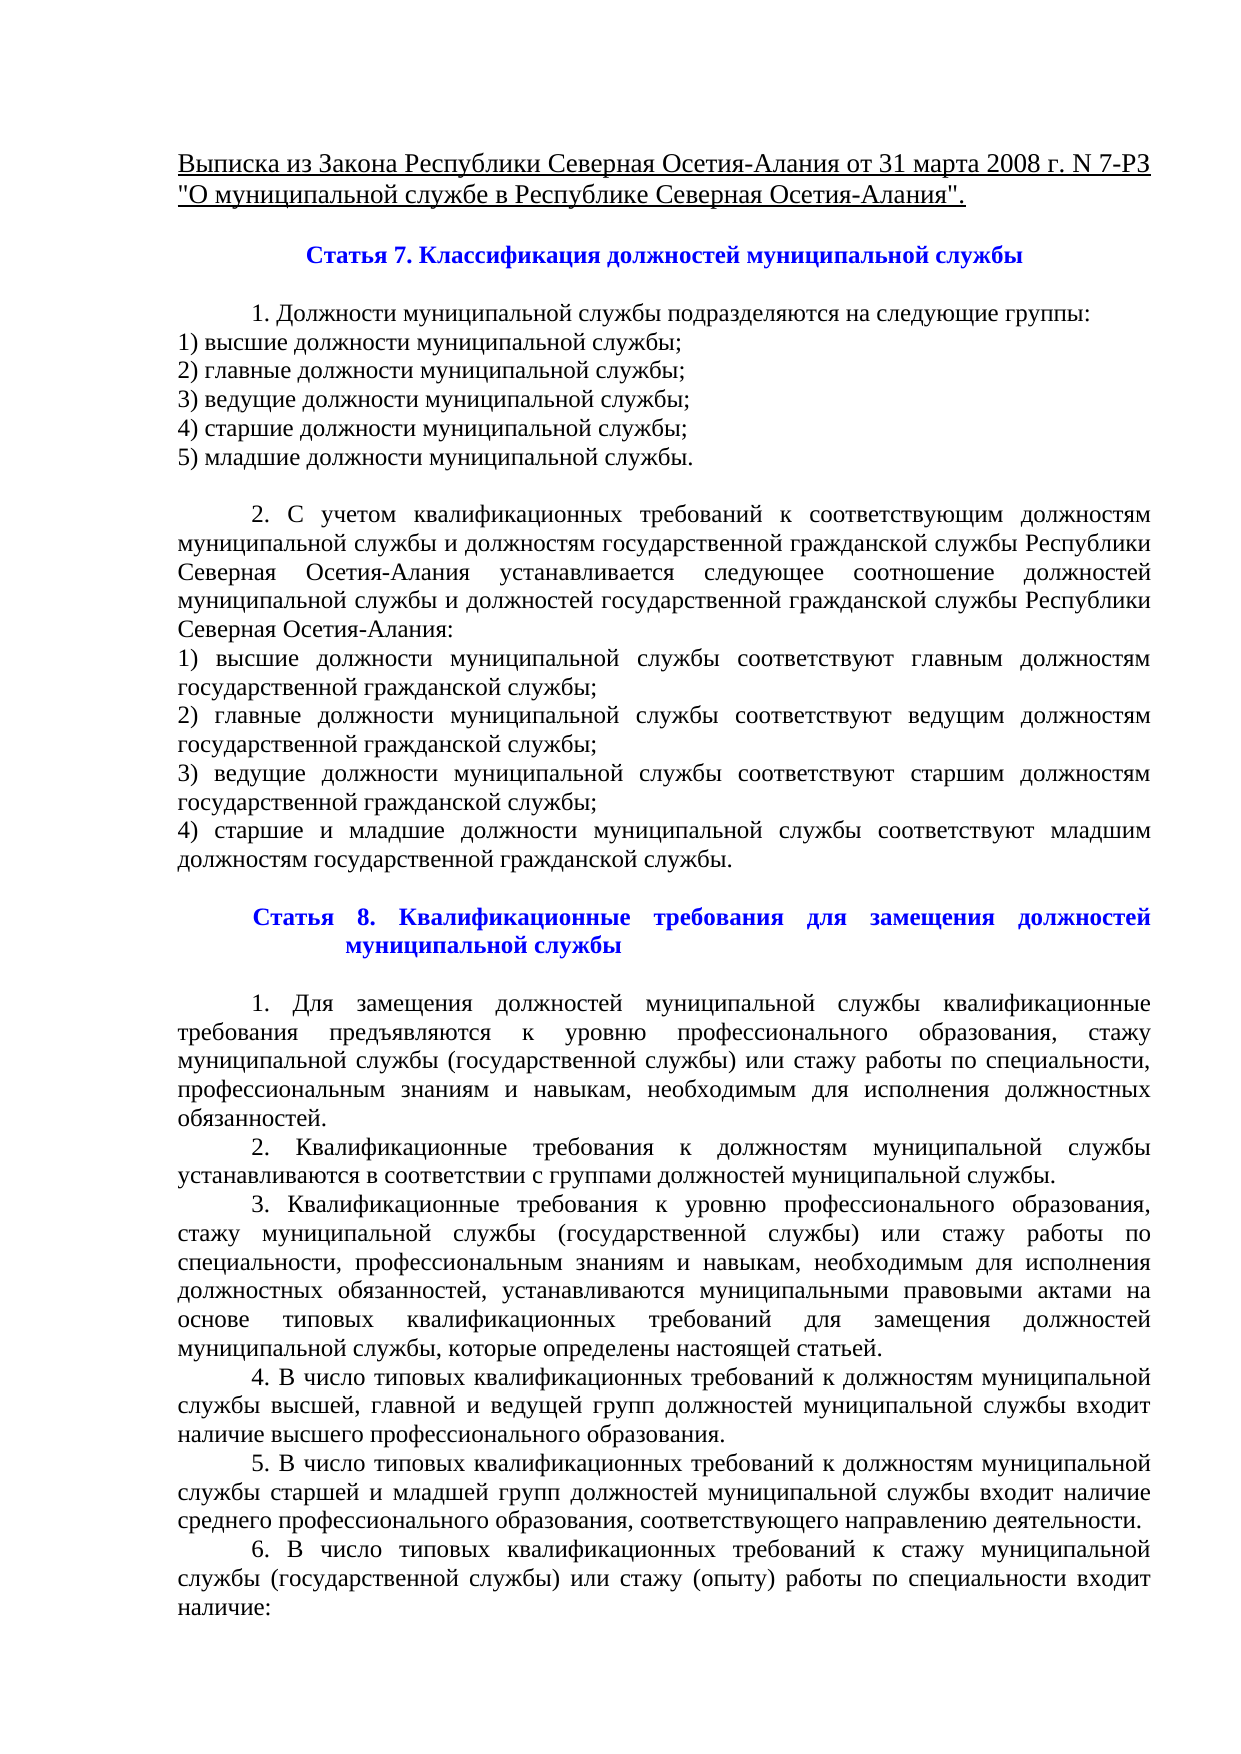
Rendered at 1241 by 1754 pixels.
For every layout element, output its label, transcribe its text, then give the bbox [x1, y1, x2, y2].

text 1. Должности муниципальной службы подразделяются на следующие группы: [177, 298, 1152, 327]
text 5. В число типовых квалификационных требований к должностям муниципальной службы старшей и младшей групп должностей муниципальной службы входит наличие среднего профессионального образования, соответствующего направлению деятельности. [177, 1448, 1152, 1534]
text 3) ведущие должности муниципальной службы соответствуют старшим должностям государственной гражданской службы; [177, 758, 1152, 815]
text 4) старшие должности муниципальной службы; [177, 413, 1152, 442]
text Выписка из Закона Республики Северная Осетия-Алания от 31 марта . N 7-РЗ "О муниципальной службе в Республике Северная Осетия-Алания". [177, 147, 1152, 209]
text 6. В число типовых квалификационных требований к стажу муниципальной службы (государственной службы) или стажу (опыту) работы по специальности входит наличие: [177, 1534, 1152, 1620]
text 2. С учетом квалификационных требований к соответствующим должностям муниципальной службы и должностям государственной гражданской службы Республики Северная Осетия-Алания устанавливается следующее соотношение должностей муниципальной службы и должностей государственной гражданской службы Республики Северная Осетия-Алания: [177, 499, 1152, 643]
text 3) ведущие должности муниципальной службы; [177, 384, 1152, 413]
text Статья 8. Квалификационные требования для замещения должностей муниципальной службы [252, 902, 1152, 959]
text 5) младшие должности муниципальной службы. [177, 442, 1152, 470]
text Статья 7. Классификация должностей муниципальной службы [177, 240, 1152, 269]
text 3. Квалификационные требования к уровню профессионального образования, стажу муниципальной службы (государственной службы) или стажу работы по специальности, профессиональным знаниям и навыкам, необходимым для исполнения должностных обязанностей, устанавливаются муниципальными правовыми актами на основе типовых квалификационных требований для замещения должностей муниципальной службы, которые определены настоящей статьей. [177, 1189, 1152, 1362]
text 2) главные должности муниципальной службы; [177, 355, 1152, 384]
text 2) главные должности муниципальной службы соответствуют ведущим должностям государственной гражданской службы; [177, 700, 1152, 758]
text 1. Для замещения должностей муниципальной службы квалификационные требования предъявляются к уровню профессионального образования, стажу муниципальной службы (государственной службы) или стажу работы по специальности, профессиональным знаниям и навыкам, необходимым для исполнения должностных обязанностей. [177, 988, 1152, 1132]
text 4) старшие и младшие должности муниципальной службы соответствуют младшим должностям государственной гражданской службы. [177, 815, 1152, 873]
text 1) высшие должности муниципальной службы соответствуют главным должностям государственной гражданской службы; [177, 643, 1152, 700]
text 4. В число типовых квалификационных требований к должностям муниципальной службы высшей, главной и ведущей групп должностей муниципальной службы входит наличие высшего профессионального образования. [177, 1362, 1152, 1448]
text 2. Квалификационные требования к должностям муниципальной службы устанавливаются в соответствии с группами должностей муниципальной службы. [177, 1132, 1152, 1189]
text 1) высшие должности муниципальной службы; [177, 327, 1152, 355]
